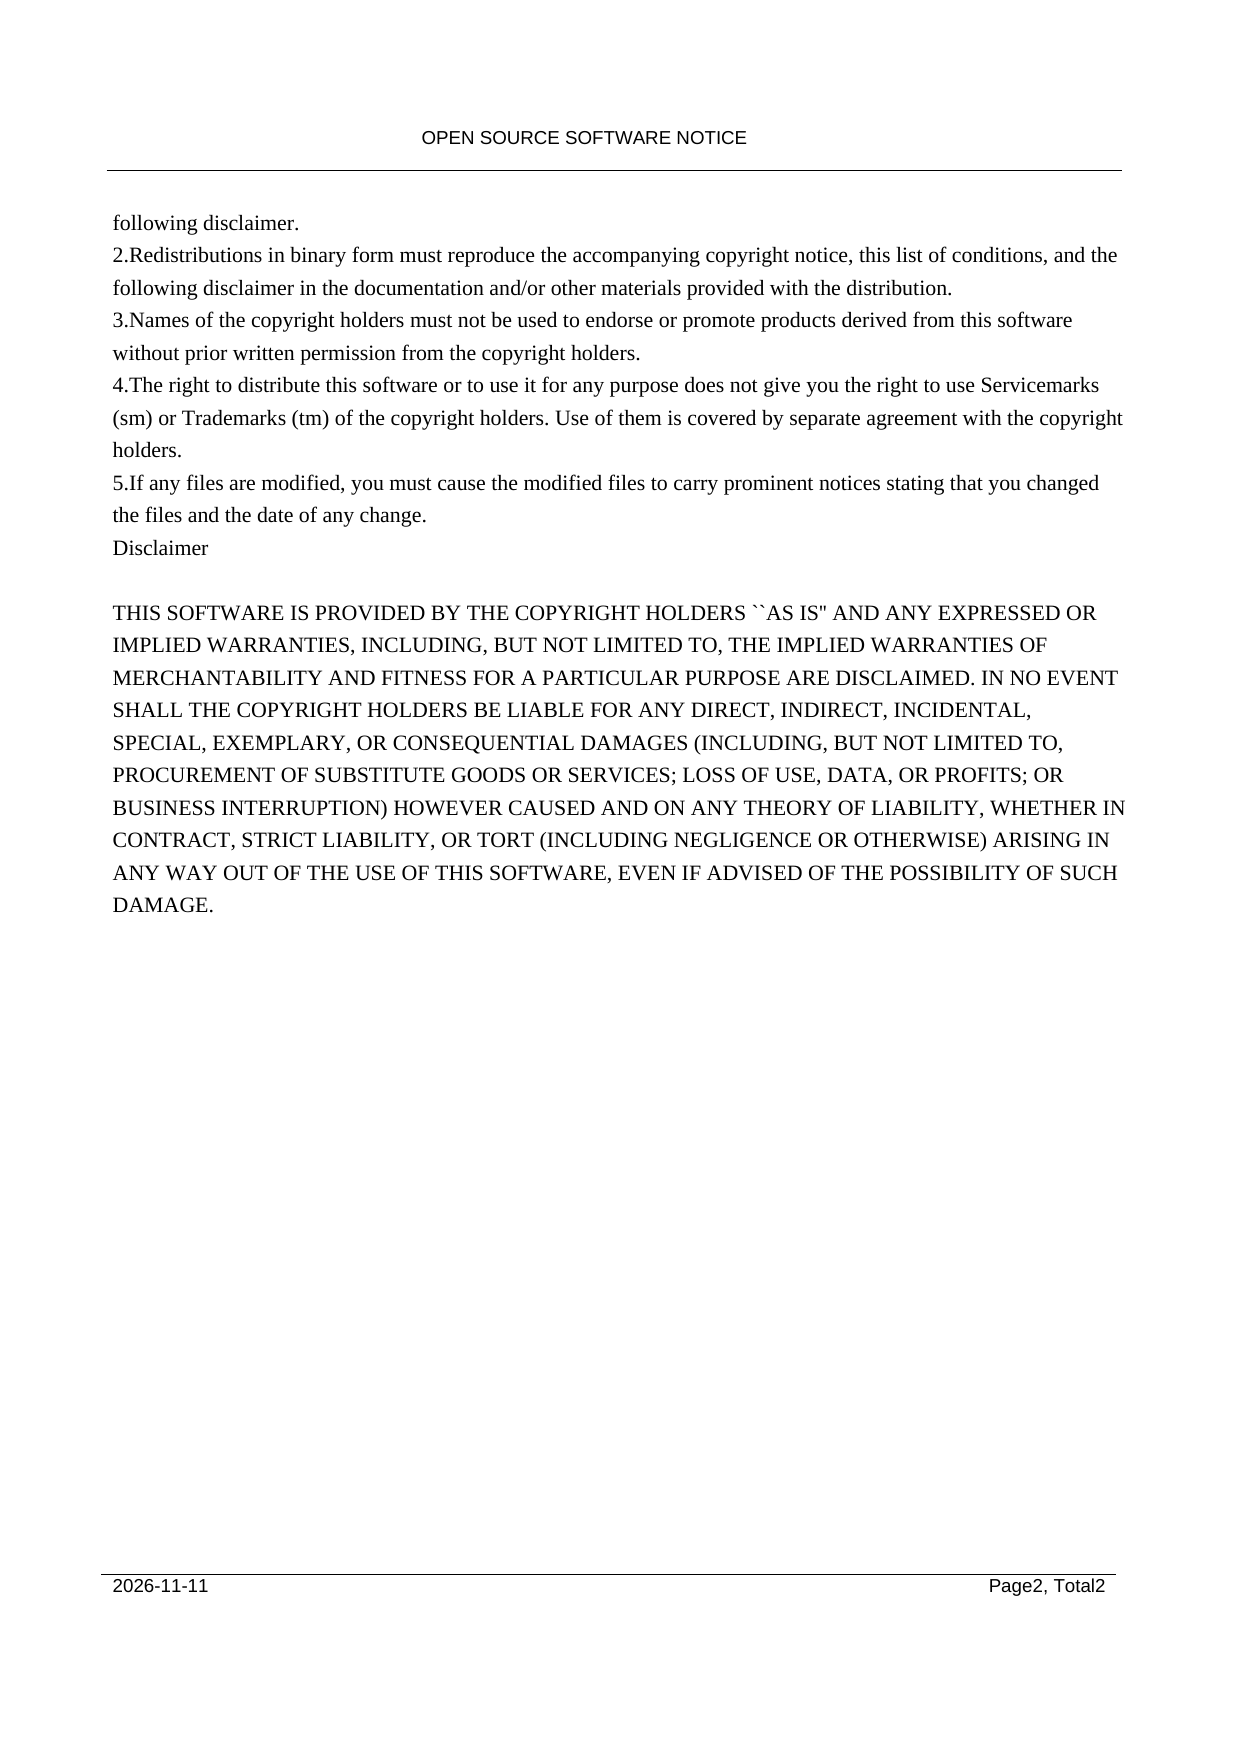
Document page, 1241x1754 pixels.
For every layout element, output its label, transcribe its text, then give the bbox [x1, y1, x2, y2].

text 4.The right to distribute this software or to use it for any purpose does not give you the right to use Servicemarks (sm) or Trademarks (tm) of the copyright holders. Use of them is covered by separate agreement with the copyright holders. [112, 369, 1128, 466]
text Disclaimer [112, 531, 1128, 564]
text 5.If any files are modified, you must cause the modified files to carry prominent notices stating that you changed the files and the date of any change. [112, 466, 1128, 531]
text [112, 206, 1128, 239]
text 2.Redistributions in binary form must reproduce the accompanying copyright notice, this list of conditions, and the following disclaimer in the documentation and/or other materials provided with the distribution. [112, 239, 1128, 304]
text 3.Names of the copyright holders must not be used to endorse or promote products derived from this software without prior written permission from the copyright holders. [112, 304, 1128, 369]
text THIS SOFTWARE IS PROVIDED BY THE COPYRIGHT HOLDERS ``AS IS'' AND ANY EXPRESSED OR IMPLIED WARRANTIES, INCLUDING, BUT NOT LIMITED TO, THE IMPLIED WARRANTIES OF MERCHANTABILITY AND FITNESS FOR A PARTICULAR PURPOSE ARE DISCLAIMED. IN NO EVENT SHALL THE COPYRIGHT HOLDERS BE LIABLE FOR ANY DIRECT, INDIRECT, INCIDENTAL, SPECIAL, EXEMPLARY, OR CONSEQUENTIAL DAMAGES (INCLUDING, BUT NOT LIMITED TO, PROCUREMENT OF SUBSTITUTE GOODS OR SERVICES; LOSS OF USE, DATA, OR PROFITS; OR BUSINESS INTERRUPTION) HOWEVER CAUSED AND ON ANY THEORY OF LIABILITY, WHETHER IN CONTRACT, STRICT LIABILITY, OR TORT (INCLUDING NEGLIGENCE OR OTHERWISE) ARISING IN ANY WAY OUT OF THE USE OF THIS SOFTWARE, EVEN IF ADVISED OF THE POSSIBILITY OF SUCH DAMAGE. [112, 596, 1128, 921]
